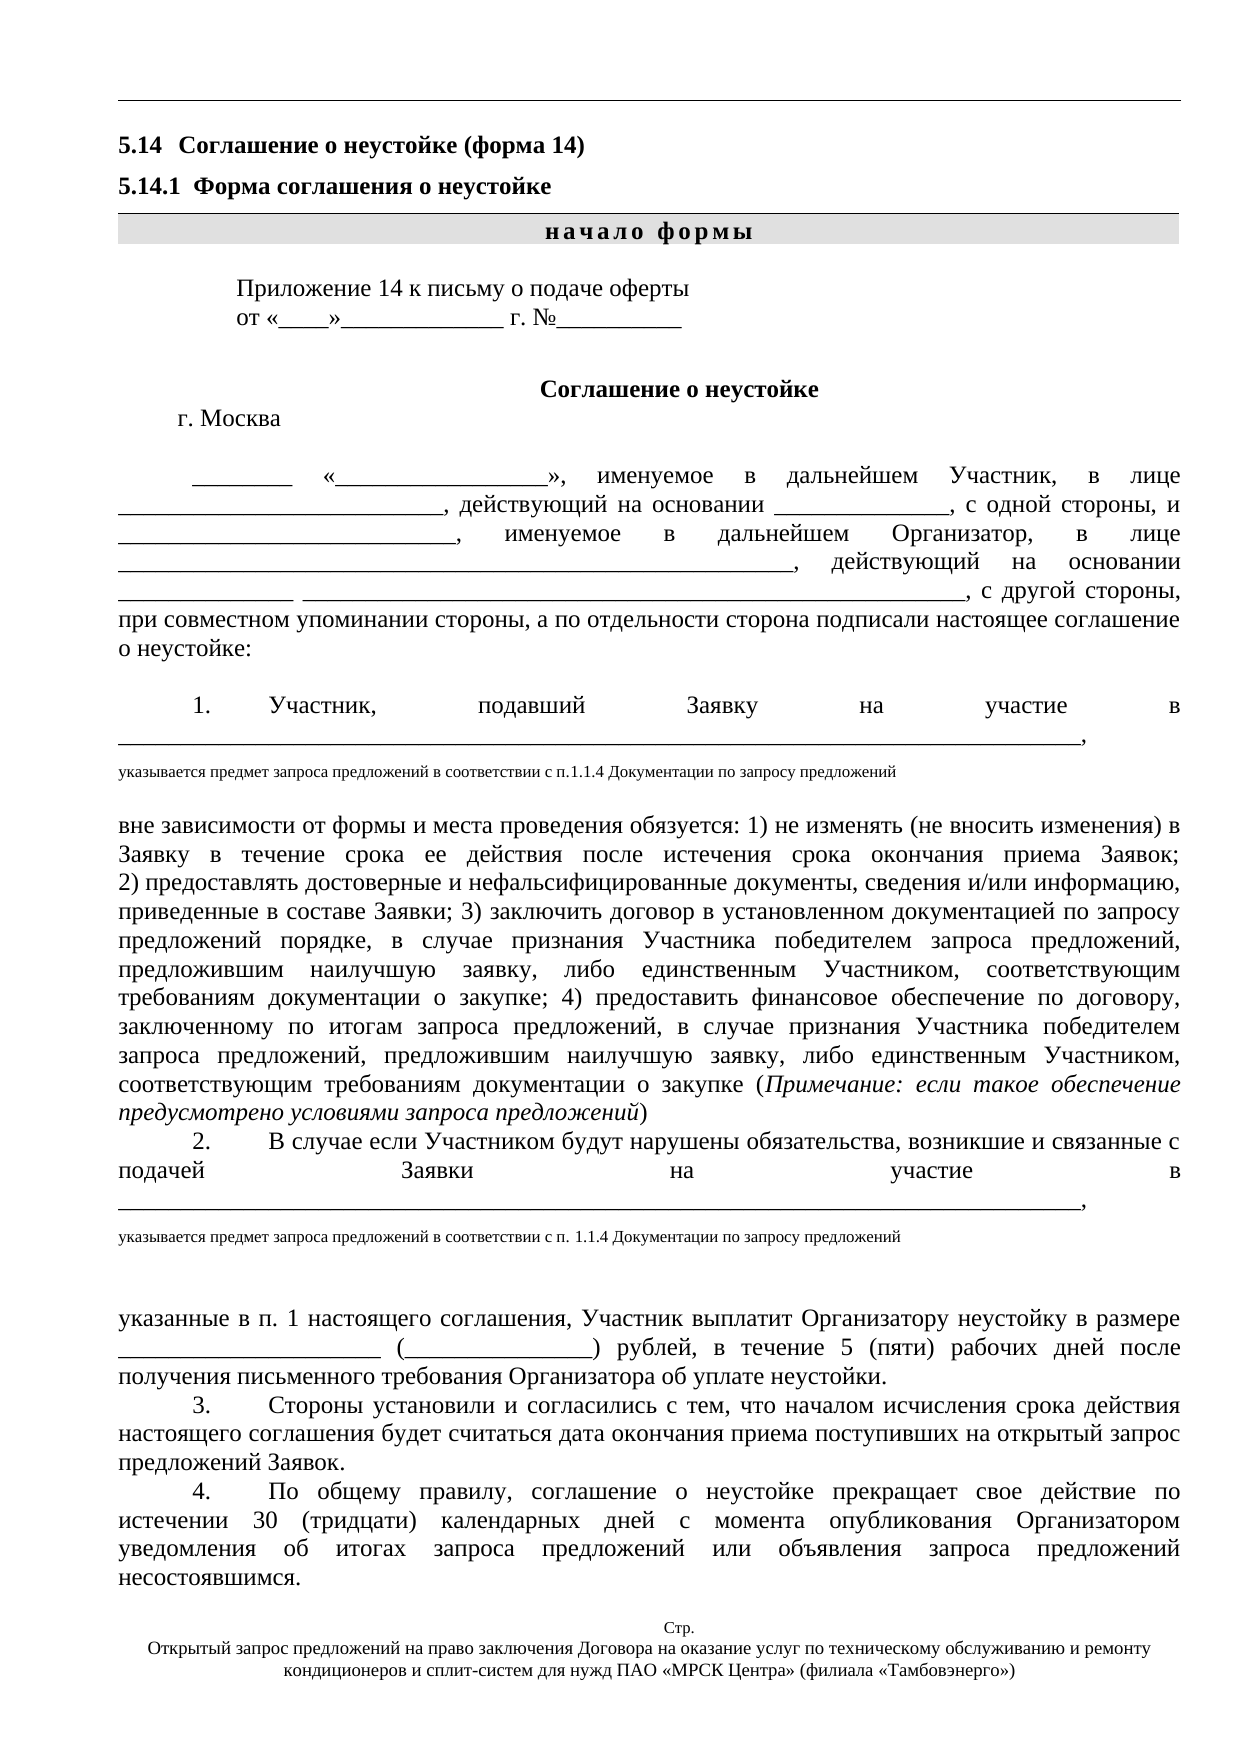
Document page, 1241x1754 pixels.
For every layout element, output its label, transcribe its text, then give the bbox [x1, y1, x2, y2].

text указанные в п. 1 настоящего соглашения, Участник выплатит Организатору неустойку в размере _____________________ (_______________) рублей, в течение 5 (пяти) рабочих дней после получения письменного требования Организатора об уплате неустойки. [118, 1303, 1181, 1390]
list По общему правилу, соглашение о неустойке прекращает свое действие по истечении 30 (тридцати) календарных дней с момента опубликования Организатором уведомления об итогах запроса предложений или объявления запроса предложений несостоявшимся. [118, 1476, 1181, 1591]
text вне зависимости от формы и места проведения обязуется: 1) не изменять (не вносить изменения) в Заявку в течение срока ее действия после истечения срока окончания приема Заявок; 2) предоставлять достоверные и нефальсифицированные документы, сведения и/или информацию, приведенные в составе Заявки; 3) заключить договор в установленном документацией по запросу предложений порядке, в случае признания Участника победителем запроса предложений, предложившим наилучшую заявку, либо единственным Участником, соответствующим требованиям документации о закупке; 4) предоставить финансовое обеспечение по договору, заключенному по итогам запроса предложений, в случае признания Участника победителем запроса предложений, предложившим наилучшую заявку, либо единственным Участником, соответствующим требованиям документации о закупке (Примечание: если такое обеспечение предусмотрено условиями запроса предложений) [118, 810, 1181, 1126]
subtitle Соглашение о неустойке (форма 14) [118, 130, 1181, 159]
list В случае если Участником будут нарушены обязательства, возникшие и связанные с подачей Заявки на участие в _____________________________________________________________________________, [118, 1126, 1181, 1212]
text ________ «_________________», именуемое в дальнейшем Участник, в лице __________________________, действующий на основании ______________, с одной стороны, и ___________________________, именуемое в дальнейшем Организатор, в лице ______________________________________________________, действующий на основании ______________ _____________________________________________________, с другой стороны, при совместном упоминании стороны, а по отдельности сторона подписали настоящее соглашение о неустойке: [118, 460, 1181, 661]
text указывается предмет запроса предложений в соответствии с п.1.1.4 Документации по запросу предложений [118, 748, 1181, 781]
text Соглашение о неустойке [118, 374, 1181, 403]
text указывается предмет запроса предложений в соответствии с п. 1.1.4 Документации по запросу предложений [118, 1212, 1181, 1246]
subtitle Форма соглашения о неустойке [118, 171, 1181, 200]
list Участник, подавший Заявку на участие в _____________________________________________________________________________, [118, 690, 1181, 748]
text начало формы [118, 214, 1179, 244]
text г. Москва [118, 403, 1181, 431]
text Приложение 14 к письму о подаче оферты от «____»_____________ г. №__________ [236, 273, 1181, 331]
list Стороны установили и согласились с тем, что началом исчисления срока действия настоящего соглашения будет считаться дата окончания приема поступивших на открытый запрос предложений Заявок. [118, 1390, 1181, 1476]
